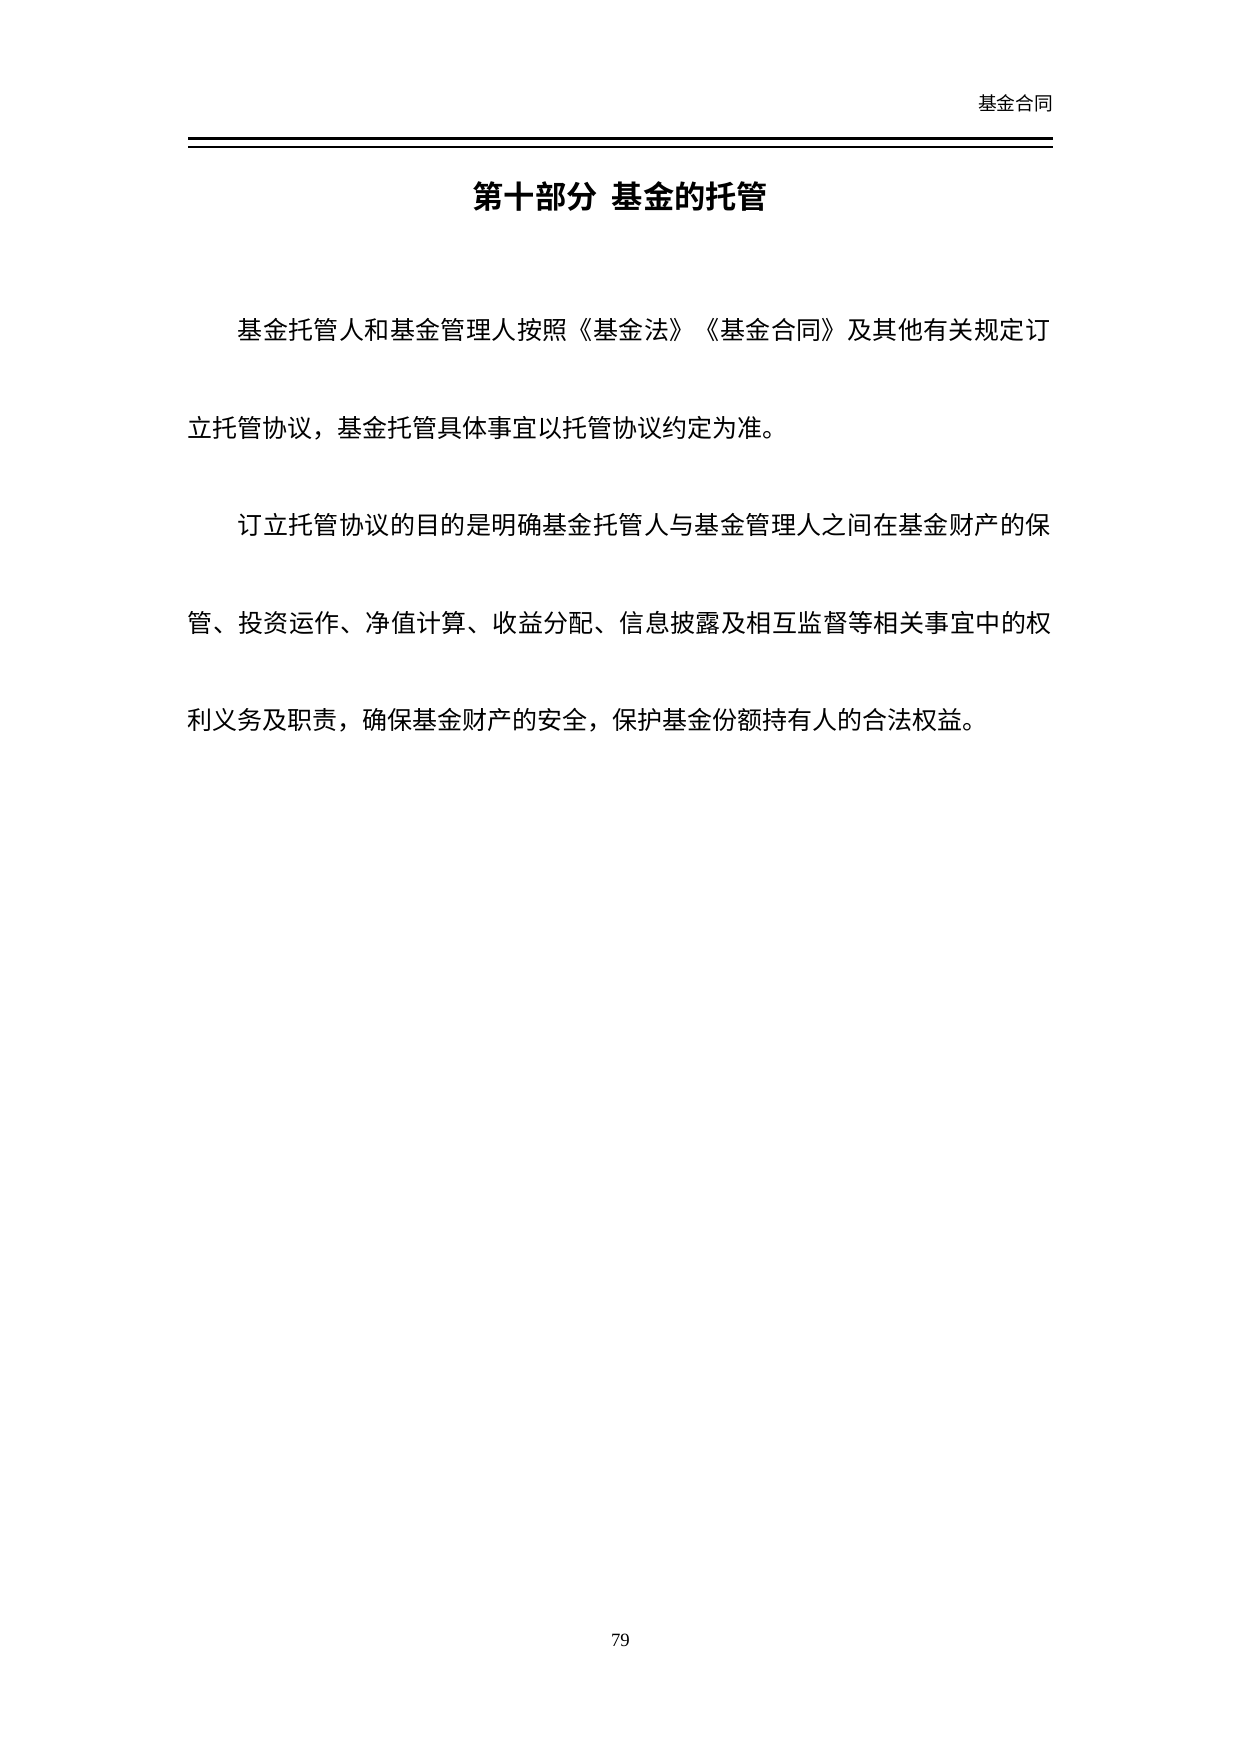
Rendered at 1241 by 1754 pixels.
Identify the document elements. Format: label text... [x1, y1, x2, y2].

text 基金托管人和基金管理人按照《基金法》《基金合同》及其他有关规定订立托管协议，基金托管具体事宜以托管协议约定为准。 [187, 296, 1053, 459]
subtitle 第十部分 基金的托管 [187, 162, 1053, 227]
text 订立托管协议的目的是明确基金托管人与基金管理人之间在基金财产的保管、投资运作、净值计算、收益分配、信息披露及相互监督等相关事宜中的权利义务及职责，确保基金财产的安全，保护基金份额持有人的合法权益。 [187, 477, 1053, 737]
